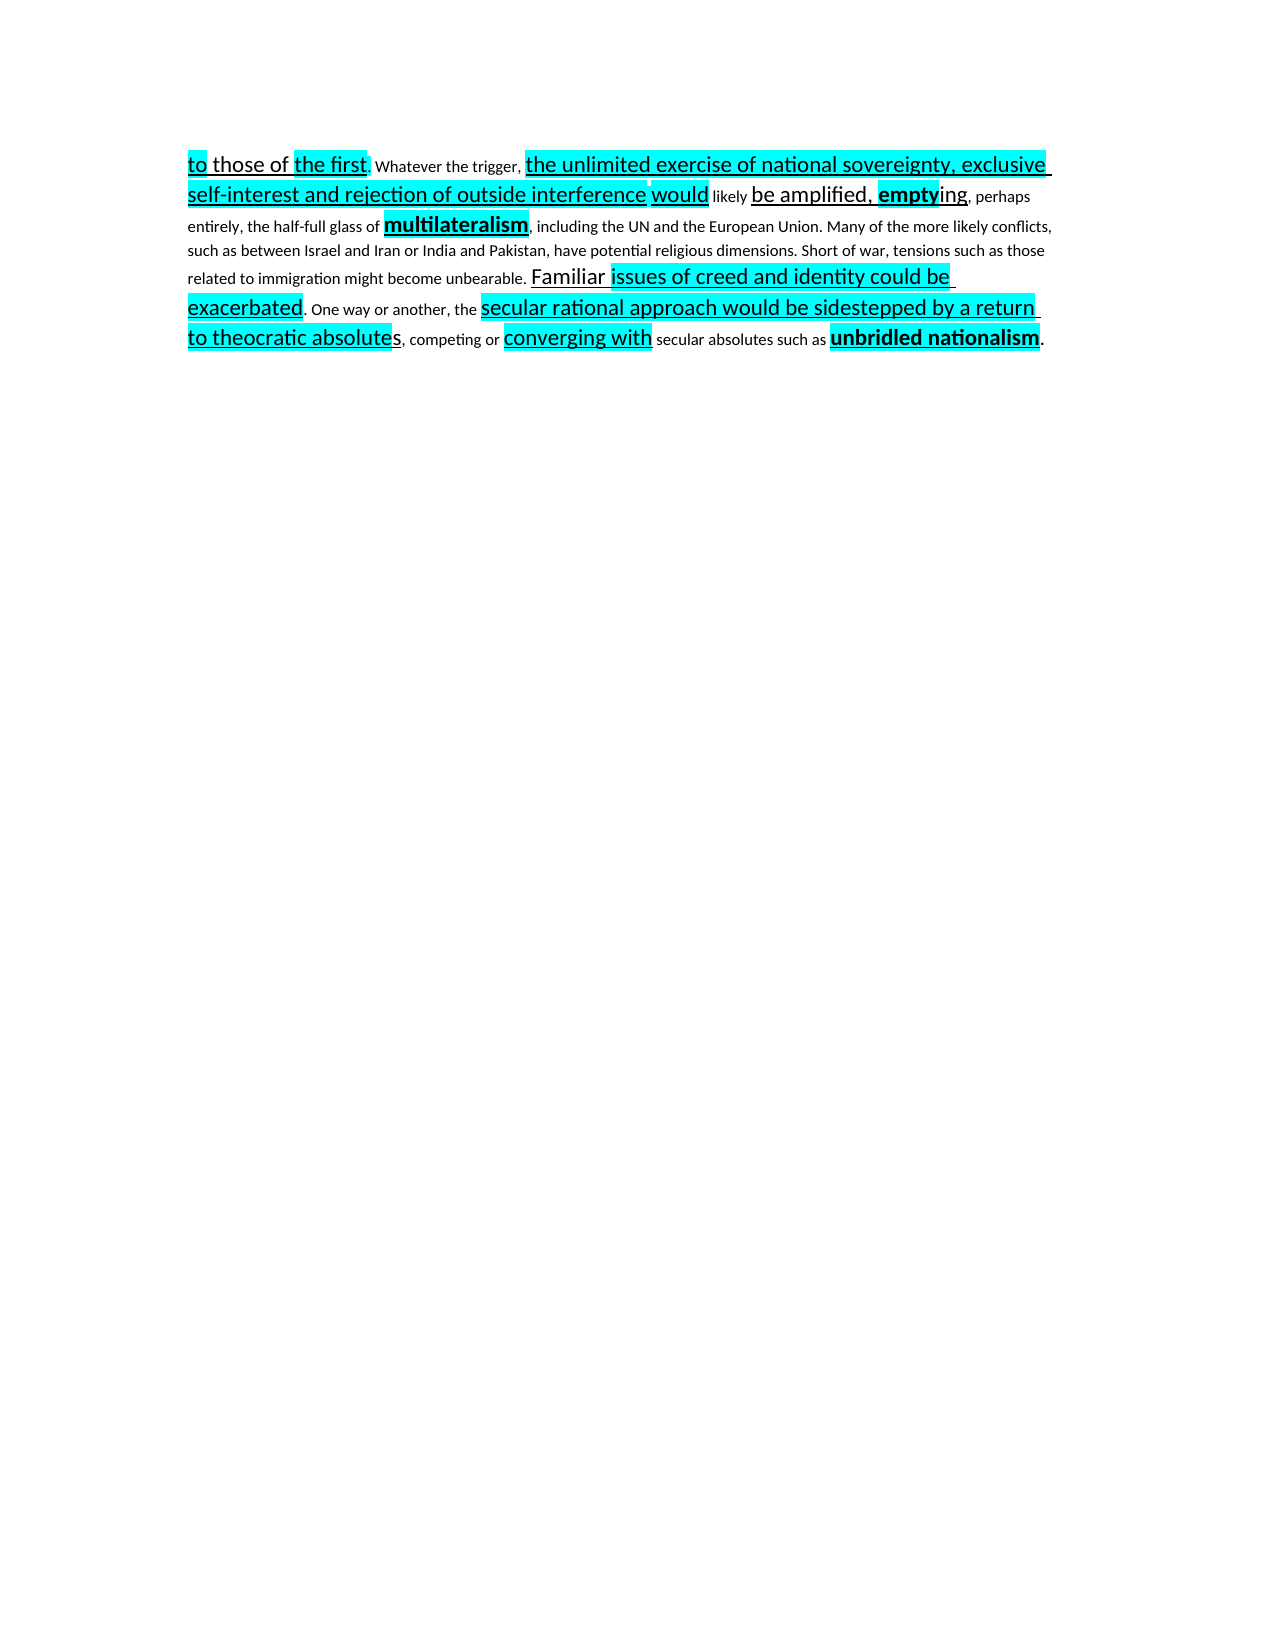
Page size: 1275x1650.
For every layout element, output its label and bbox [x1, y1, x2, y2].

text [187, 150, 1057, 351]
